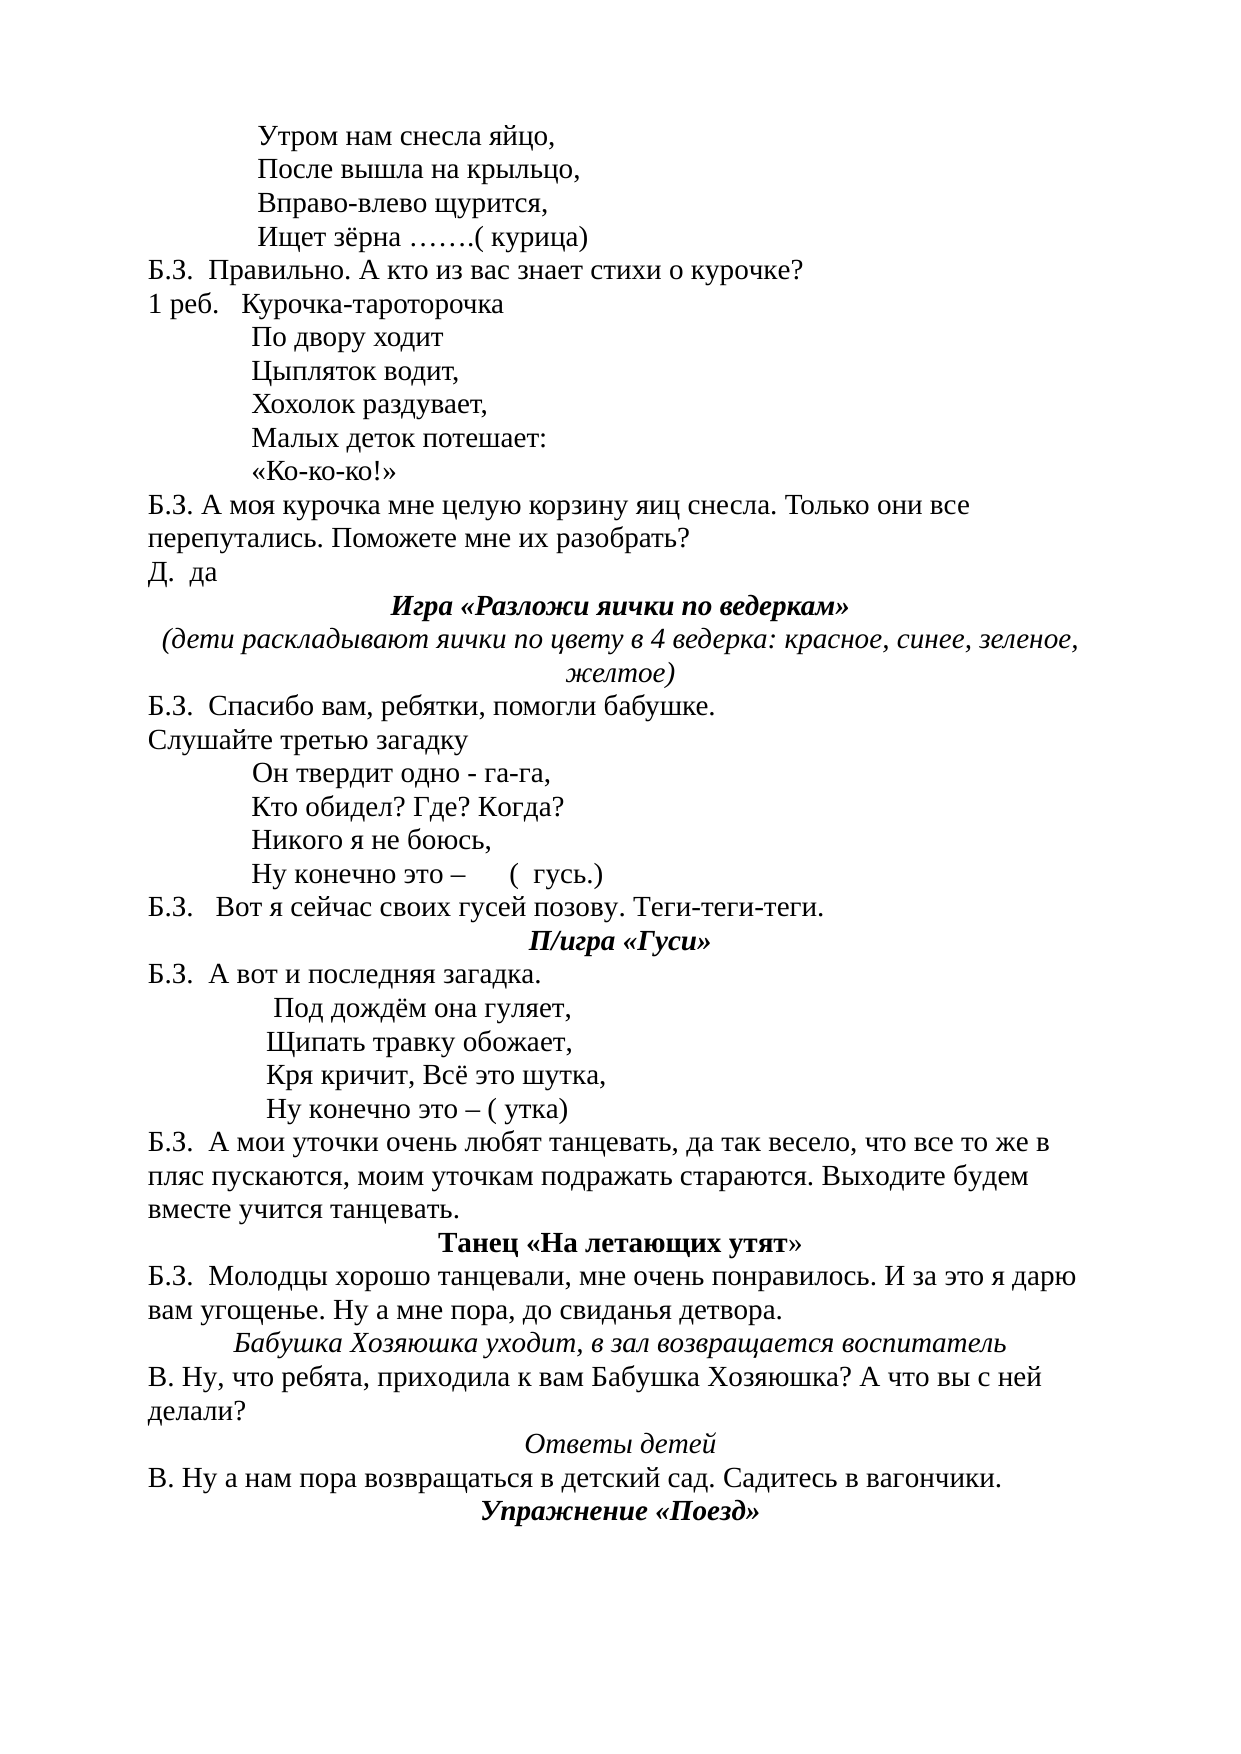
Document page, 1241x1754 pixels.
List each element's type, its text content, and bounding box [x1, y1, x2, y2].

text Б.З. Вот я сейчас своих гусей позову. Теги-теги-теги. [148, 889, 1092, 923]
text Слушайте третью загадку [148, 722, 1092, 755]
text Б.З. А мои уточки очень любят танцевать, да так весело, что все то же в пляс пускаются, моим уточкам подражать стараются. Выходите будем вместе учится танцевать. [148, 1124, 1092, 1225]
text Упражнение «Поезд» [148, 1493, 1092, 1527]
text «Ко-ко-ко!» [251, 453, 1092, 487]
text В. Ну, что ребята, приходила к вам Бабушка Хозяюшка? А что вы с ней делали? [148, 1359, 1092, 1426]
text 1 реб. Курочка-тароторочка [148, 286, 1092, 319]
text Утром нам снесла яйцо, После вышла на крыльцо, Вправо-влево щурится, Ищет зёрна …….( курица) [148, 118, 1092, 252]
text Игра «Разложи яички по ведеркам» [148, 588, 1092, 621]
text Под дождём она гуляет, Щипать травку обожает, Кря кричит, Всё это шутка, Ну конечно это – ( утка) [266, 990, 1092, 1124]
text Хохолок раздувает, [251, 386, 1092, 420]
text Б.З. А моя курочка мне целую корзину яиц снесла. Только они все перепутались. Поможете мне их разобрать? [148, 487, 1092, 554]
text Цыпляток водит, [251, 353, 1092, 386]
text Б.З. Правильно. А кто из вас знает стихи о курочке? [148, 252, 1092, 286]
text Д. да [148, 554, 1092, 588]
text Б.З. Молодцы хорошо танцевали, мне очень понравилось. И за это я дарю вам угощенье. Ну а мне пора, до свиданья детвора. [148, 1258, 1092, 1326]
text Бабушка Хозяюшка уходит, в зал возвращается воспитатель [148, 1326, 1092, 1359]
text В. Ну а нам пора возвращаться в детский сад. Садитесь в вагончики. [148, 1460, 1092, 1493]
text Б.З. А вот и последняя загадка. [148, 957, 1092, 990]
text Он твердит одно - га-га, Кто обидел? Где? Когда? Никого я не боюсь, Ну конечно это – ( гусь.) [148, 755, 1092, 889]
text Ответы детей [148, 1426, 1092, 1460]
text Малых деток потешает: [251, 420, 1092, 453]
text Б.З. Спасибо вам, ребятки, помогли бабушке. [148, 688, 1092, 722]
text (дети раскладывают яички по цвету в 4 ведерка: красное, синее, зеленое, желтое) [148, 621, 1092, 688]
text П/игра «Гуси» [148, 923, 1092, 957]
text Танец «На летающих утят» [148, 1225, 1092, 1258]
text По двору ходит [251, 319, 1092, 353]
